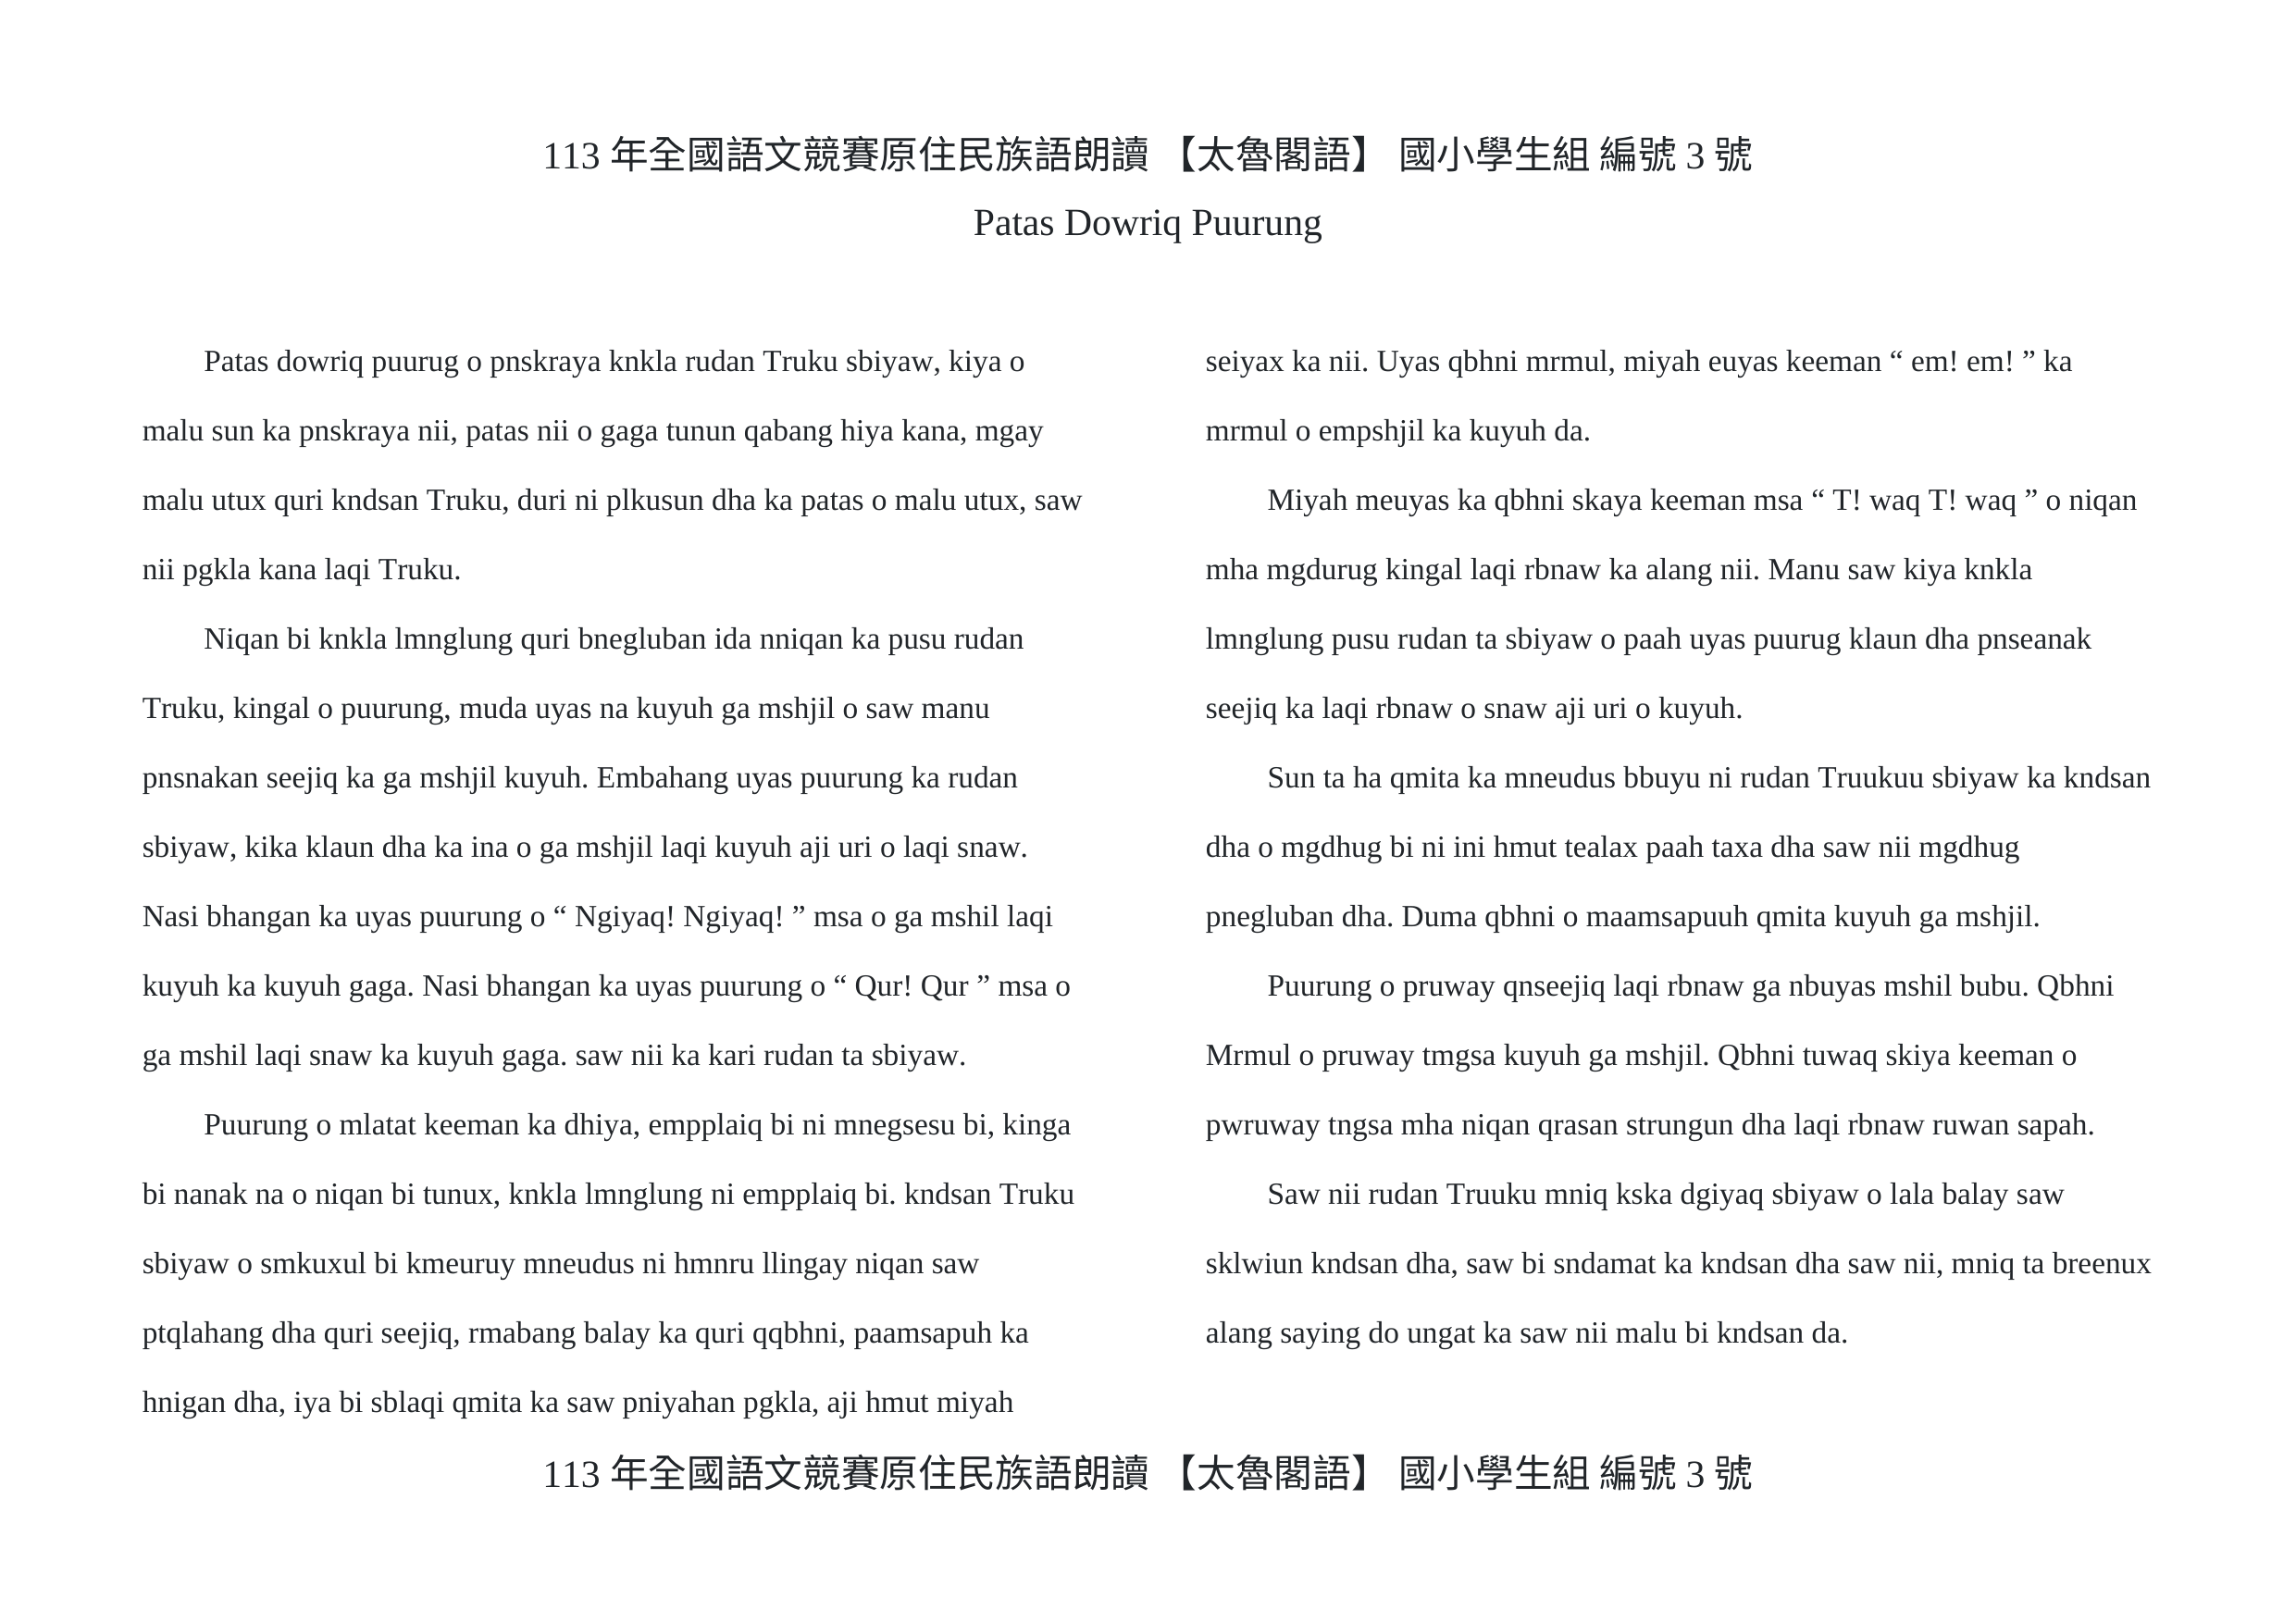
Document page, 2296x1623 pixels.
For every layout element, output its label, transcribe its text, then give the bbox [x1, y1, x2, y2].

text Saw nii rudan Truuku mniq kska dgiyaq sbiyaw o lala balay saw sklwiun kndsan dha, saw bi sndamat ka kndsan dha saw nii, mniq ta breenux alang saying do ungat ka saw nii malu bi kndsan da. [1206, 1158, 2153, 1367]
text Puurung o pruway qnseejiq laqi rbnaw ga nbuyas mshil bubu. Qbhni Mrmul o pruway tmgsa kuyuh ga mshjil. Qbhni tuwaq skiya keeman o pwruway tngsa mha niqan qrasan strungun dha laqi rbnaw ruwan sapah. [1206, 950, 2153, 1158]
text Patas Dowriq Puurung [142, 187, 2153, 256]
text Miyah meuyas ka qbhni skaya keeman msa “ T! waq T! waq ” o niqan mha mgdurug kingal laqi rbnaw ka alang nii. Manu saw kiya knkla lmnglung pusu rudan ta sbiyaw o paah uyas puurug klaun dha pnseanak seejiq ka laqi rbnaw o snaw aji uri o kuyuh. [1206, 465, 2153, 742]
text Puurung o mlatat keeman ka dhiya, empplaiq bi ni mnegsesu bi, kinga bi nanak na o niqan bi tunux, knkla lmnglung ni empplaiq bi. kndsan Truku sbiyaw o smkuxul bi kmeuruy mneudus ni hmnru llingay niqan saw ptqlahang dha quri seejiq, rmabang balay ka quri qqbhni, paamsapuh ka hnigan dha, iya bi sblaqi qmita ka saw pniyahan pgkla, aji hmut miyah seiyax ka nii. Uyas qbhni mrmul, miyah euyas keeman “ em! em! ” ka mrmul o empshjil ka kuyuh da. [142, 1089, 1090, 1436]
text Puurung o mlatat keeman ka dhiya, empplaiq bi ni mnegsesu bi, kinga bi nanak na o niqan bi tunux, knkla lmnglung ni empplaiq bi. kndsan Truku sbiyaw o smkuxul bi kmeuruy mneudus ni hmnru llingay niqan saw ptqlahang dha quri seejiq, rmabang balay ka quri qqbhni, paamsapuh ka hnigan dha, iya bi sblaqi qmita ka saw pniyahan pgkla, aji hmut miyah seiyax ka nii. Uyas qbhni mrmul, miyah euyas keeman “ em! em! ” ka mrmul o empshjil ka kuyuh da. [1206, 326, 2153, 465]
text Patas dowriq puurug o pnskraya knkla rudan Truku sbiyaw, kiya o malu sun ka pnskraya nii, patas nii o gaga tunun qabang hiya kana, mgay malu utux quri kndsan Truku, duri ni plkusun dha ka patas o malu utux, saw nii pgkla kana laqi Truku. [142, 326, 1090, 603]
text Niqan bi knkla lmnglung quri bnegluban ida nniqan ka pusu rudan Truku, kingal o puurung, muda uyas na kuyuh ga mshjil o saw manu pnsnakan seejiq ka ga mshjil kuyuh. Embahang uyas puurung ka rudan sbiyaw, kika klaun dha ka ina o ga mshjil laqi kuyuh aji uri o laqi snaw. Nasi bhangan ka uyas puurung o “ Ngiyaq! Ngiyaq! ” msa o ga mshil laqi kuyuh ka kuyuh gaga. Nasi bhangan ka uyas puurung o “ Qur! Qur ” msa o ga mshil laqi snaw ka kuyuh gaga. saw nii ka kari rudan ta sbiyaw. [142, 603, 1090, 1089]
text 113 年全國語文競賽原住民族語朗讀 【太魯閣語】 國小學生組 編號 3 號 [142, 1436, 2153, 1505]
text Sun ta ha qmita ka mneudus bbuyu ni rudan Truukuu sbiyaw ka kndsan dha o mgdhug bi ni ini hmut tealax paah taxa dha saw nii mgdhug pnegluban dha. Duma qbhni o maamsapuuh qmita kuyuh ga mshjil. [1206, 742, 2153, 950]
text 113 年全國語文競賽原住民族語朗讀 【太魯閣語】 國小學生組 編號 3 號 [142, 118, 2153, 187]
